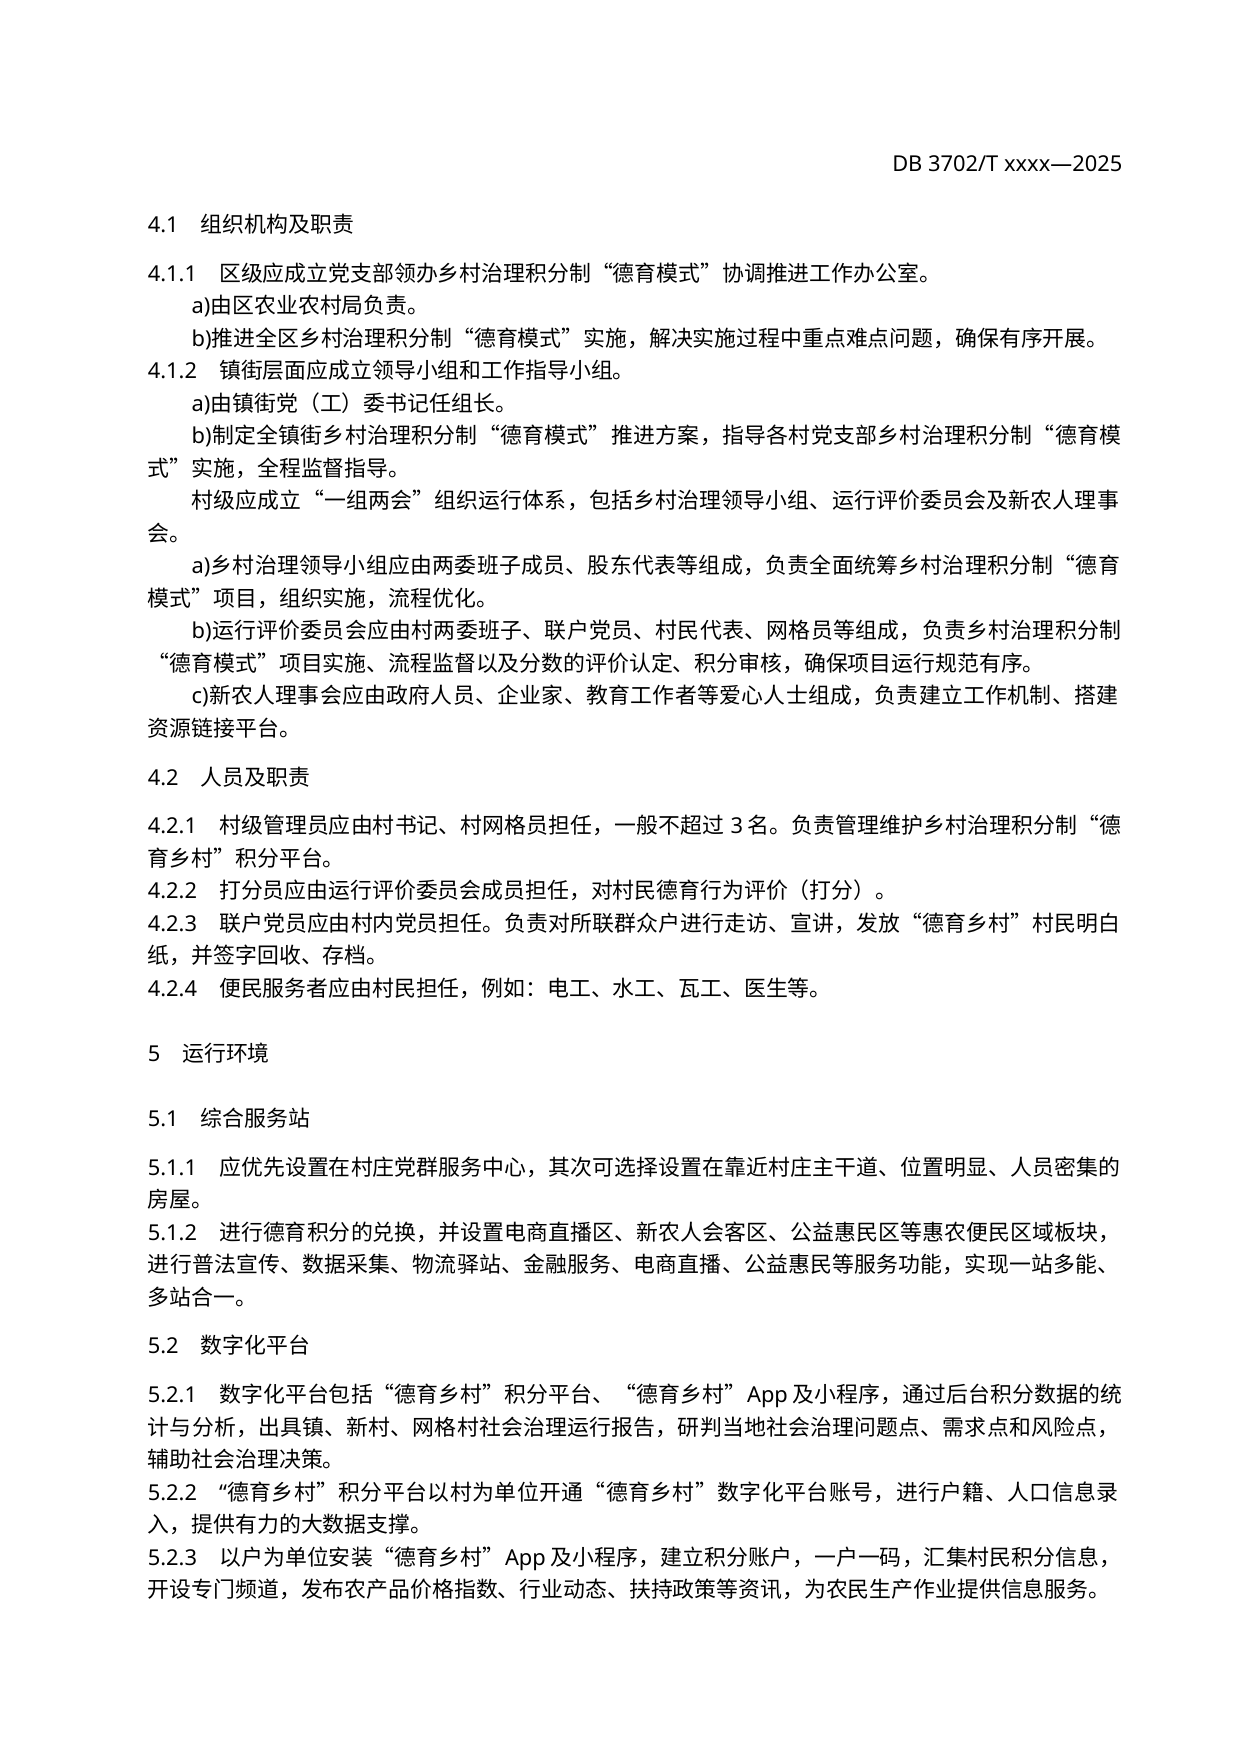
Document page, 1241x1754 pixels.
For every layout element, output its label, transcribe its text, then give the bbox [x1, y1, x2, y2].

text 村级应成立“一组两会”组织运行体系，包括乡村治理领导小组、运行评价委员会及新农人理事会。 [148, 483, 1122, 548]
text 应优先设置在村庄党群服务中心，其次可选择设置在靠近村庄主干道、位置明显、人员密集的房屋。 [148, 1149, 1122, 1214]
text 人员及职责 [148, 759, 1122, 792]
text 数字化平台 [148, 1328, 1122, 1361]
text 组织机构及职责 [148, 207, 1122, 239]
text b)推进全区乡村治理积分制“德育模式”实施，解决实施过程中重点难点问题，确保有序开展。 [148, 321, 1122, 353]
text 综合服务站 [148, 1101, 1122, 1133]
text b)运行评价委员会应由村两委班子、联户党员、村民代表、网格员等组成，负责乡村治理积分制“德育模式”项目实施、流程监督以及分数的评价认定、积分审核，确保项目运行规范有序。 [148, 613, 1122, 678]
text 区级应成立党支部领办乡村治理积分制“德育模式”协调推进工作办公室。 [148, 256, 1122, 288]
text a)由区农业农村局负责。 [148, 288, 1122, 321]
text a)乡村治理领导小组应由两委班子成员、股东代表等组成，负责全面统筹乡村治理积分制“德育模式”项目，组织实施，流程优化。 [148, 548, 1122, 613]
text b)制定全镇街乡村治理积分制“德育模式”推进方案，指导各村党支部乡村治理积分制“德育模式”实施，全程监督指导。 [148, 418, 1122, 483]
text 打分员应由运行评价委员会成员担任，对村民德育行为评价（打分）。 [148, 873, 1122, 906]
text c)新农人理事会应由政府人员、企业家、教育工作者等爱心人士组成，负责建立工作机制、搭建资源链接平台。 [148, 678, 1122, 743]
text a)由镇街党（工）委书记任组长。 [148, 386, 1122, 418]
text 进行德育积分的兑换，并设置电商直播区、新农人会客区、公益惠民区等惠农便民区域板块，进行普法宣传、数据采集、物流驿站、金融服务、电商直播、公益惠民等服务功能，实现一站多能、多站合一。 [148, 1214, 1122, 1312]
text “德育乡村”积分平台以村为单位开通“德育乡村”数字化平台账号，进行户籍、人口信息录入，提供有力的大数据支撑。 [148, 1474, 1122, 1539]
text 以户为单位安装“德育乡村”App及小程序，建立积分账户，一户一码，汇集村民积分信息，开设专门频道，发布农产品价格指数、行业动态、扶持政策等资讯，为农民生产作业提供信息服务。 [148, 1539, 1122, 1604]
text 运行环境 [148, 1036, 1122, 1068]
text 联户党员应由村内党员担任。负责对所联群众户进行走访、宣讲，发放“德育乡村”村民明白纸，并签字回收、存档。 [148, 906, 1122, 971]
text 村级管理员应由村书记、村网格员担任，一般不超过3名。负责管理维护乡村治理积分制“德育乡村”积分平台。 [148, 808, 1122, 873]
text 数字化平台包括“德育乡村”积分平台、“德育乡村”App及小程序，通过后台积分数据的统计与分析，出具镇、新村、网格村社会治理运行报告，研判当地社会治理问题点、需求点和风险点，辅助社会治理决策。 [148, 1377, 1122, 1474]
text 便民服务者应由村民担任，例如：电工、水工、瓦工、医生等。 [148, 971, 1122, 1003]
text 镇街层面应成立领导小组和工作指导小组。 [148, 353, 1122, 386]
